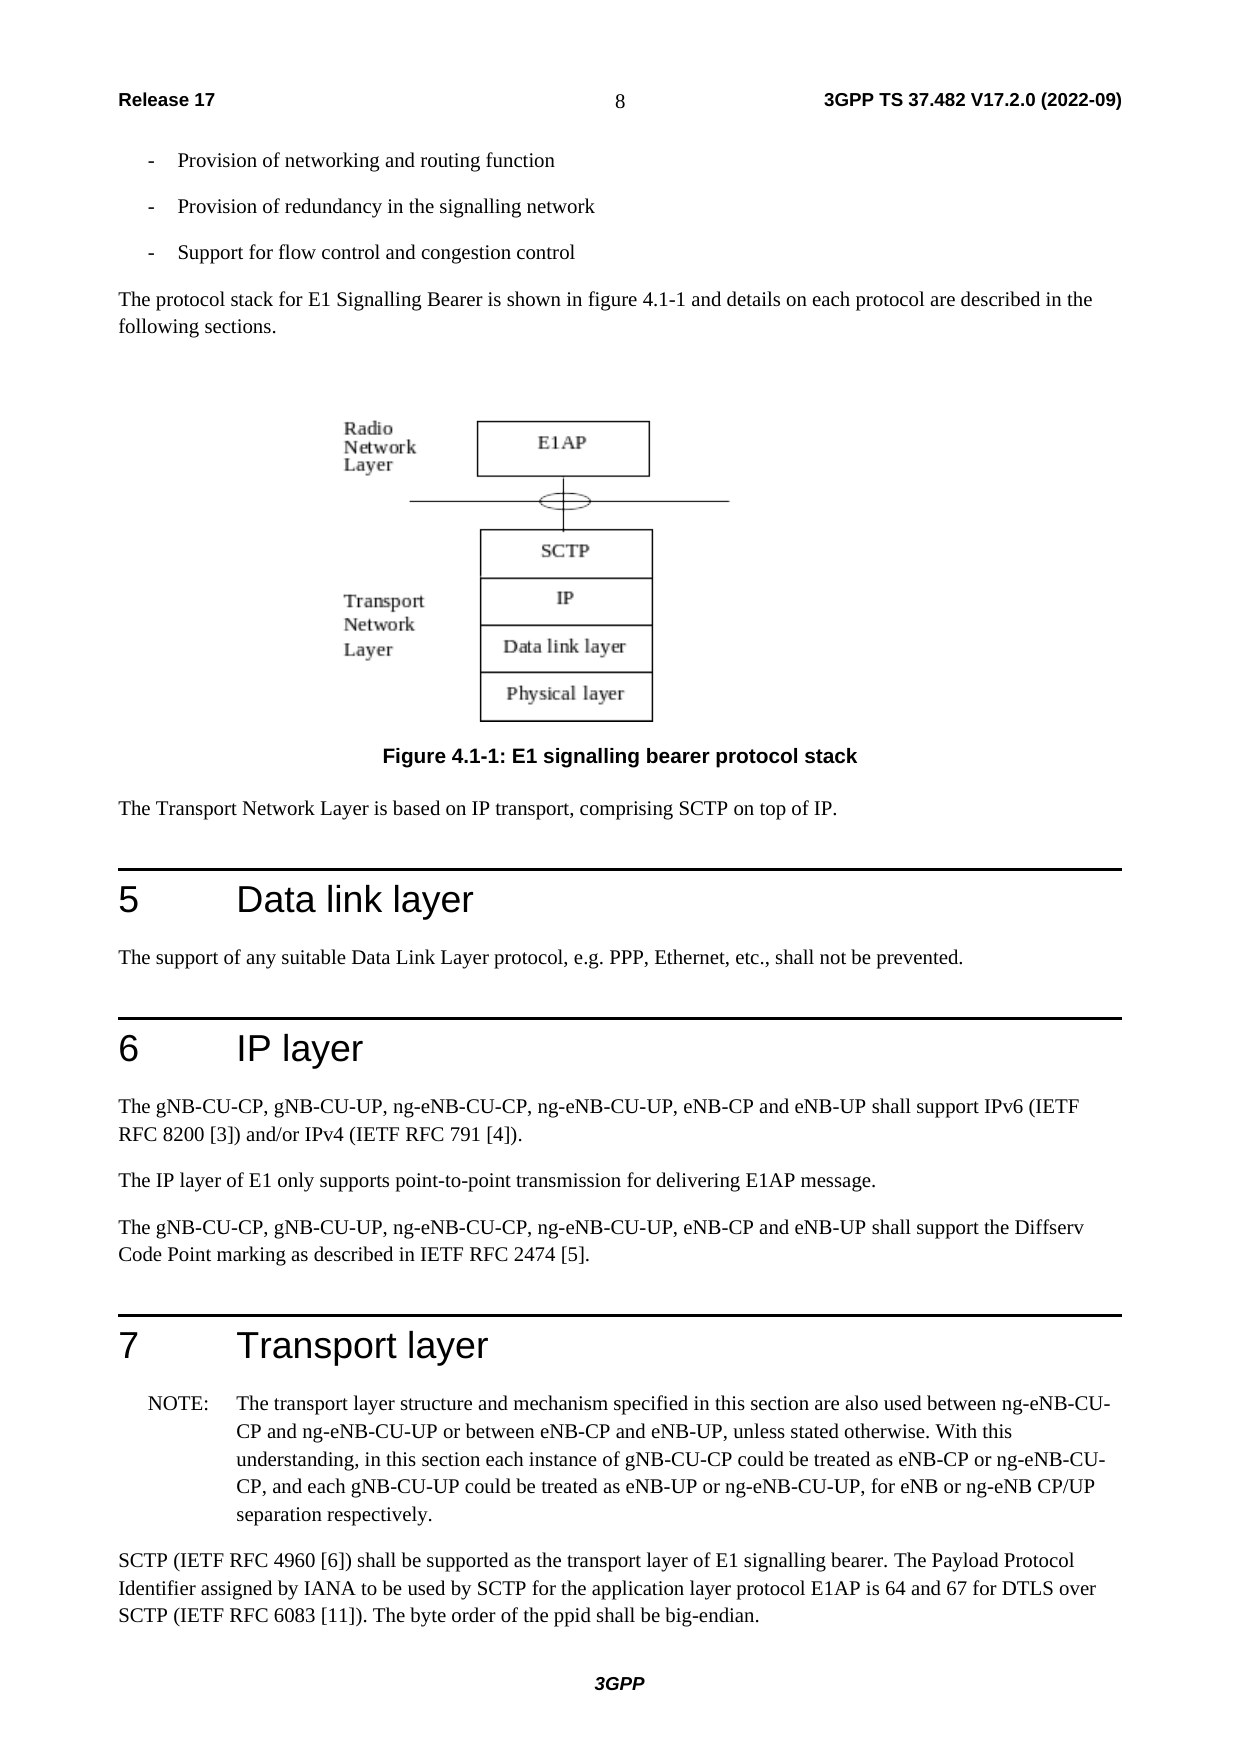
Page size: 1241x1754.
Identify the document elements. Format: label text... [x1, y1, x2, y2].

subtitle 7 Transport layer [118, 1317, 1122, 1366]
text NOTE: The transport layer structure and mechanism specified in this section are also used between ng-eNB-CU-CP and ng-eNB-CU-UP or between eNB-CP and eNB-UP, unless stated otherwise. With this understanding, in this section each instance of gNB-CU-CP could be treated as eNB-CP or ng-eNB-CU-CP, and each gNB-CU-UP could be treated as eNB-UP or ng-eNB-CU-UP, for eNB or ng-eNB CP/UP separation respectively. [148, 1391, 1122, 1526]
text The protocol stack for E1 Signalling Bearer is shown in figure 4.1-1 and details on each protocol are described in the following sections. [118, 287, 1122, 338]
text The gNB-CU-CP, gNB-CU-UP, ng-eNB-CU-CP, ng-eNB-CU-UP, eNB-CP and eNB-UP shall support IPv6 (IETF RFC 8200 [3]) and/or IPv4 (IETF RFC 791 [4]). [118, 1094, 1122, 1146]
text The Transport Network Layer is based on IP transport, comprising SCTP on top of IP. [118, 796, 1122, 820]
text The IP layer of E1 only supports point-to-point transmission for delivering E1AP message. [118, 1168, 1122, 1192]
subtitle 5 Data link layer [118, 871, 1122, 920]
text The gNB-CU-CP, gNB-CU-UP, ng-eNB-CU-CP, ng-eNB-CU-UP, eNB-CP and eNB-UP shall support the Diffserv Code Point marking as described in IETF RFC 2474 [5]. [118, 1215, 1122, 1266]
text - Provision of redundancy in the signalling network [148, 194, 1122, 218]
text The support of any suitable Data Link Layer protocol, e.g. PPP, Ethernet, etc., shall not be prevented. [118, 945, 1122, 969]
text - Support for flow control and congestion control [148, 240, 1122, 264]
text - Provision of networking and routing function [148, 147, 1122, 172]
text Figure 4.1-1: E1 signalling bearer protocol stack [118, 744, 1122, 768]
subtitle 6 IP layer [118, 1020, 1122, 1069]
text SCTP (IETF RFC 4960 [6]) shall be supported as the transport layer of E1 signalling bearer. The Payload Protocol Identifier assigned by IANA to be used by SCTP for the application layer protocol E1AP is 64 and 67 for DTLS over SCTP (IETF RFC 6083 [11]). The byte order of the ppid shall be big-endian. [118, 1548, 1122, 1627]
